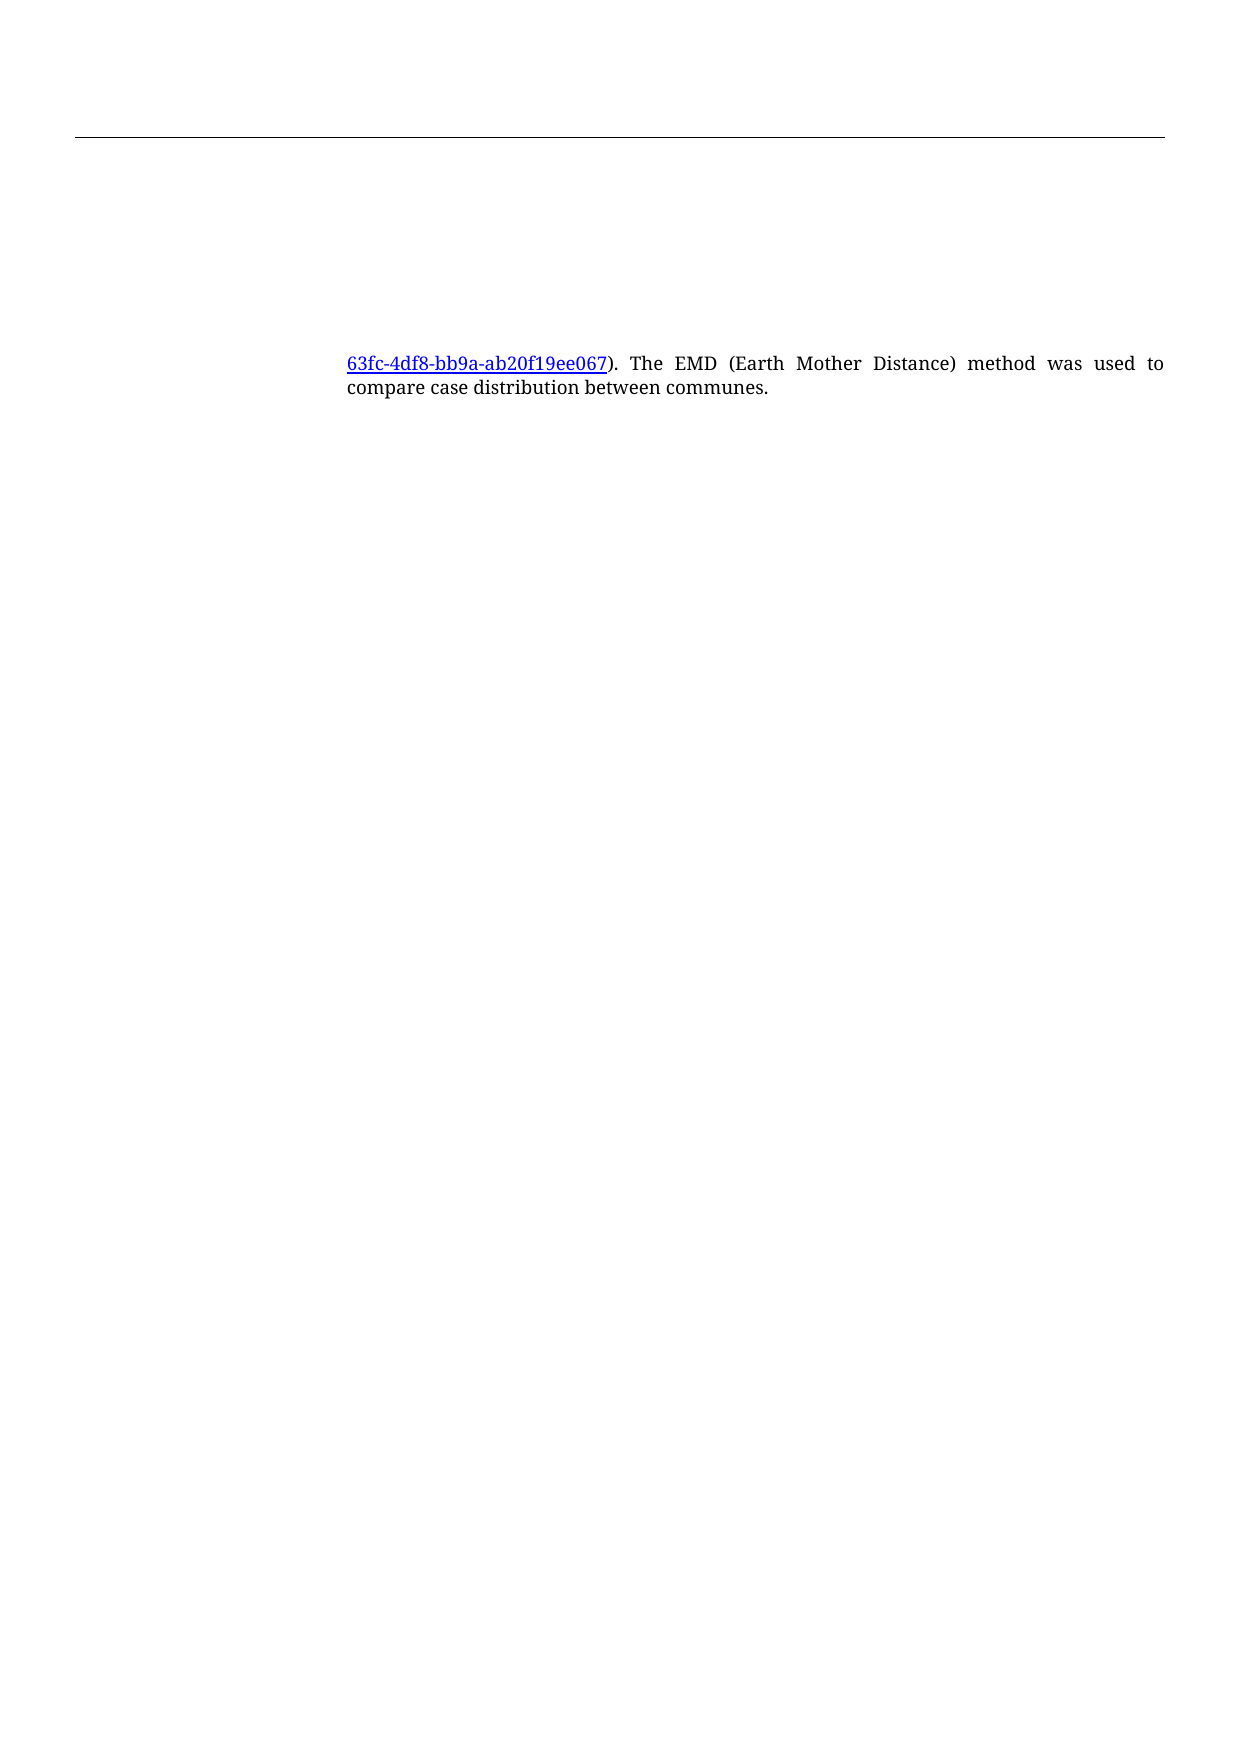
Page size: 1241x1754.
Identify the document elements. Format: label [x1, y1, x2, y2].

text [347, 351, 1165, 400]
